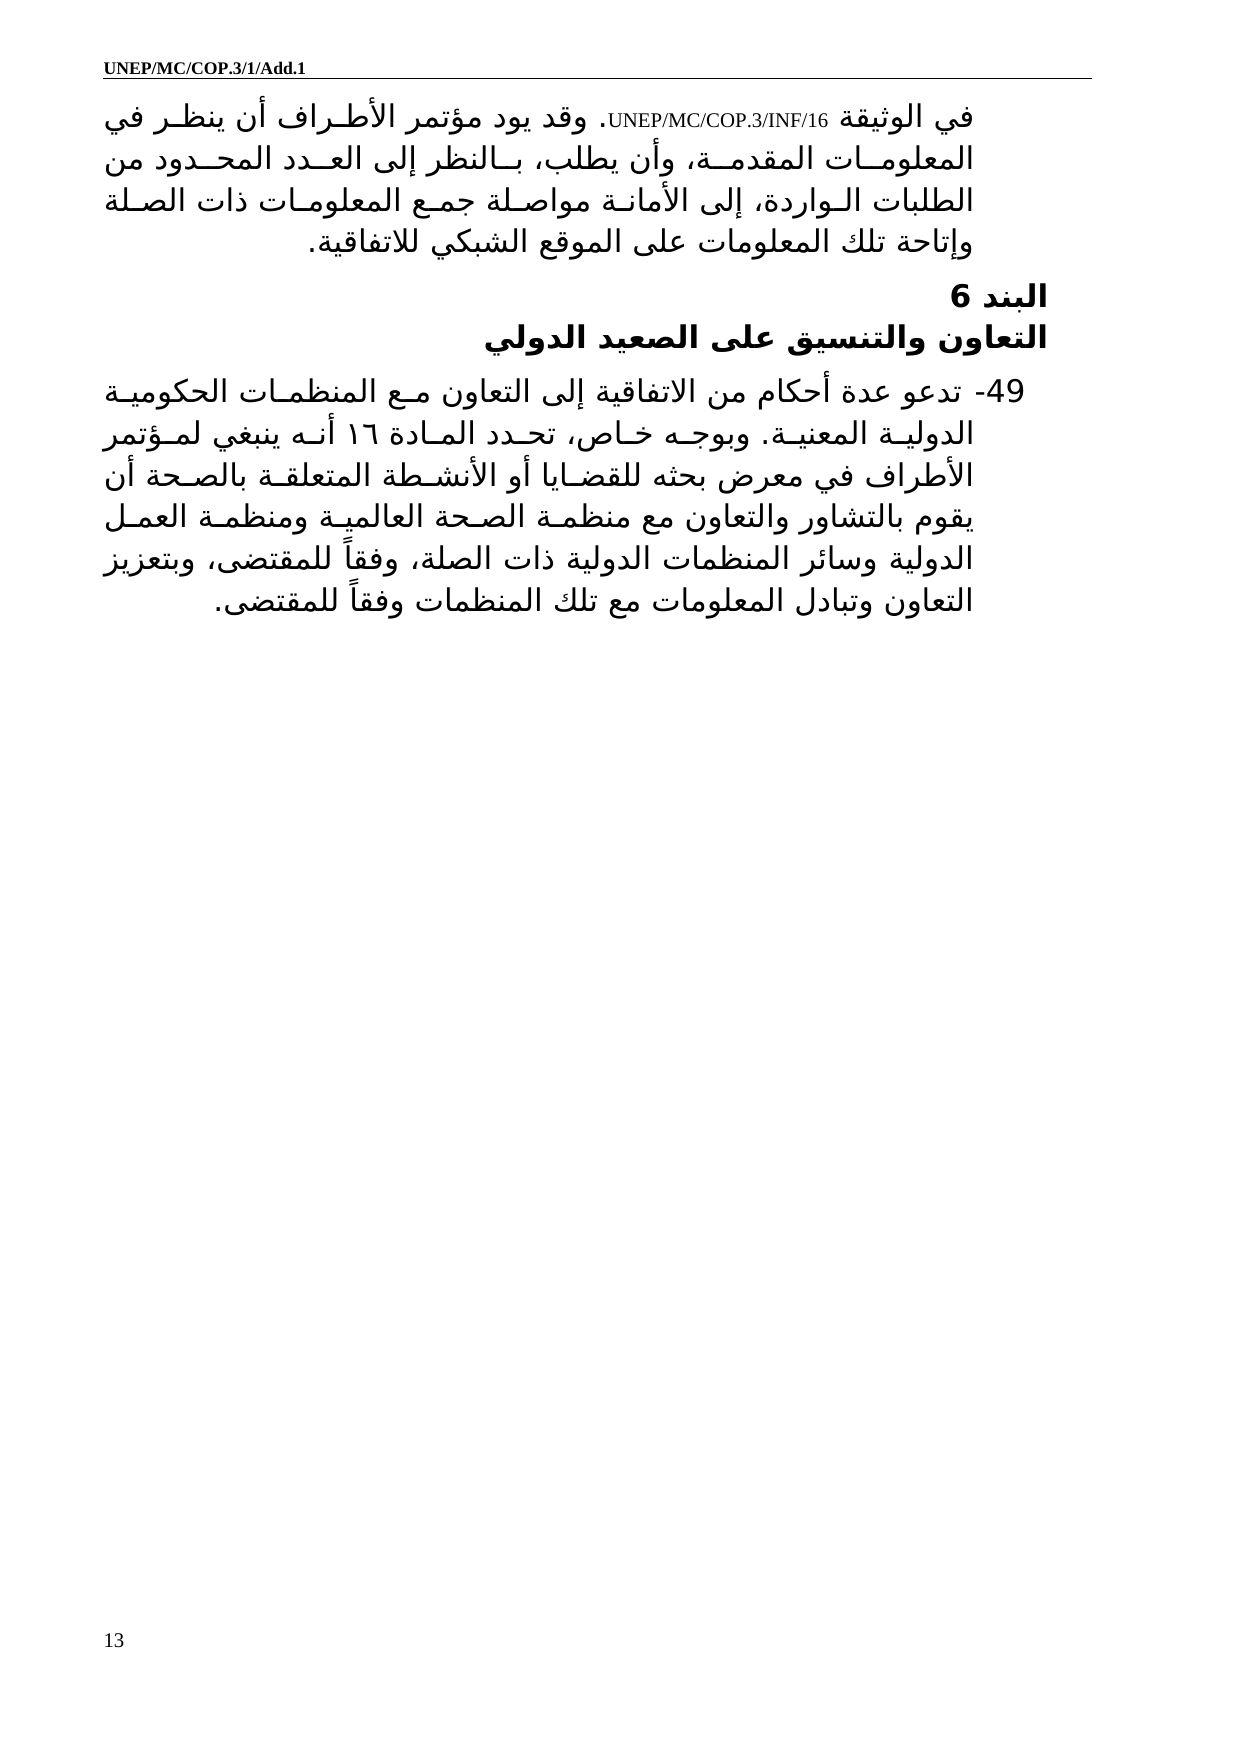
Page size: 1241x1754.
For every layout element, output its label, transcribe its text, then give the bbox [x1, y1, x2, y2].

text التعاون والتنسيق على الصعيد الدولي [103, 315, 1048, 357]
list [103, 94, 974, 261]
text البند 6 [103, 274, 1048, 315]
list تدعو عدة أحكام من الاتفاقية إلى التعاون مع المنظمات الحكومية الدولية المعنية. وبوجه خاص، تحدد المادة ١٦ أنه ينبغي لمؤتمر الأطراف في معرض بحثه للقضايا أو الأنشطة المتعلقة بالصحة أن يقوم بالتشاور والتعاون مع منظمة الصحة العالمية ومنظمة العمل الدولية وسائر المنظمات الدولية ذات الصلة، وفقاً للمقتضى، وبتعزيز التعاون وتبادل المعلومات مع تلك المنظمات وفقاً للمقتضى. [103, 369, 974, 619]
